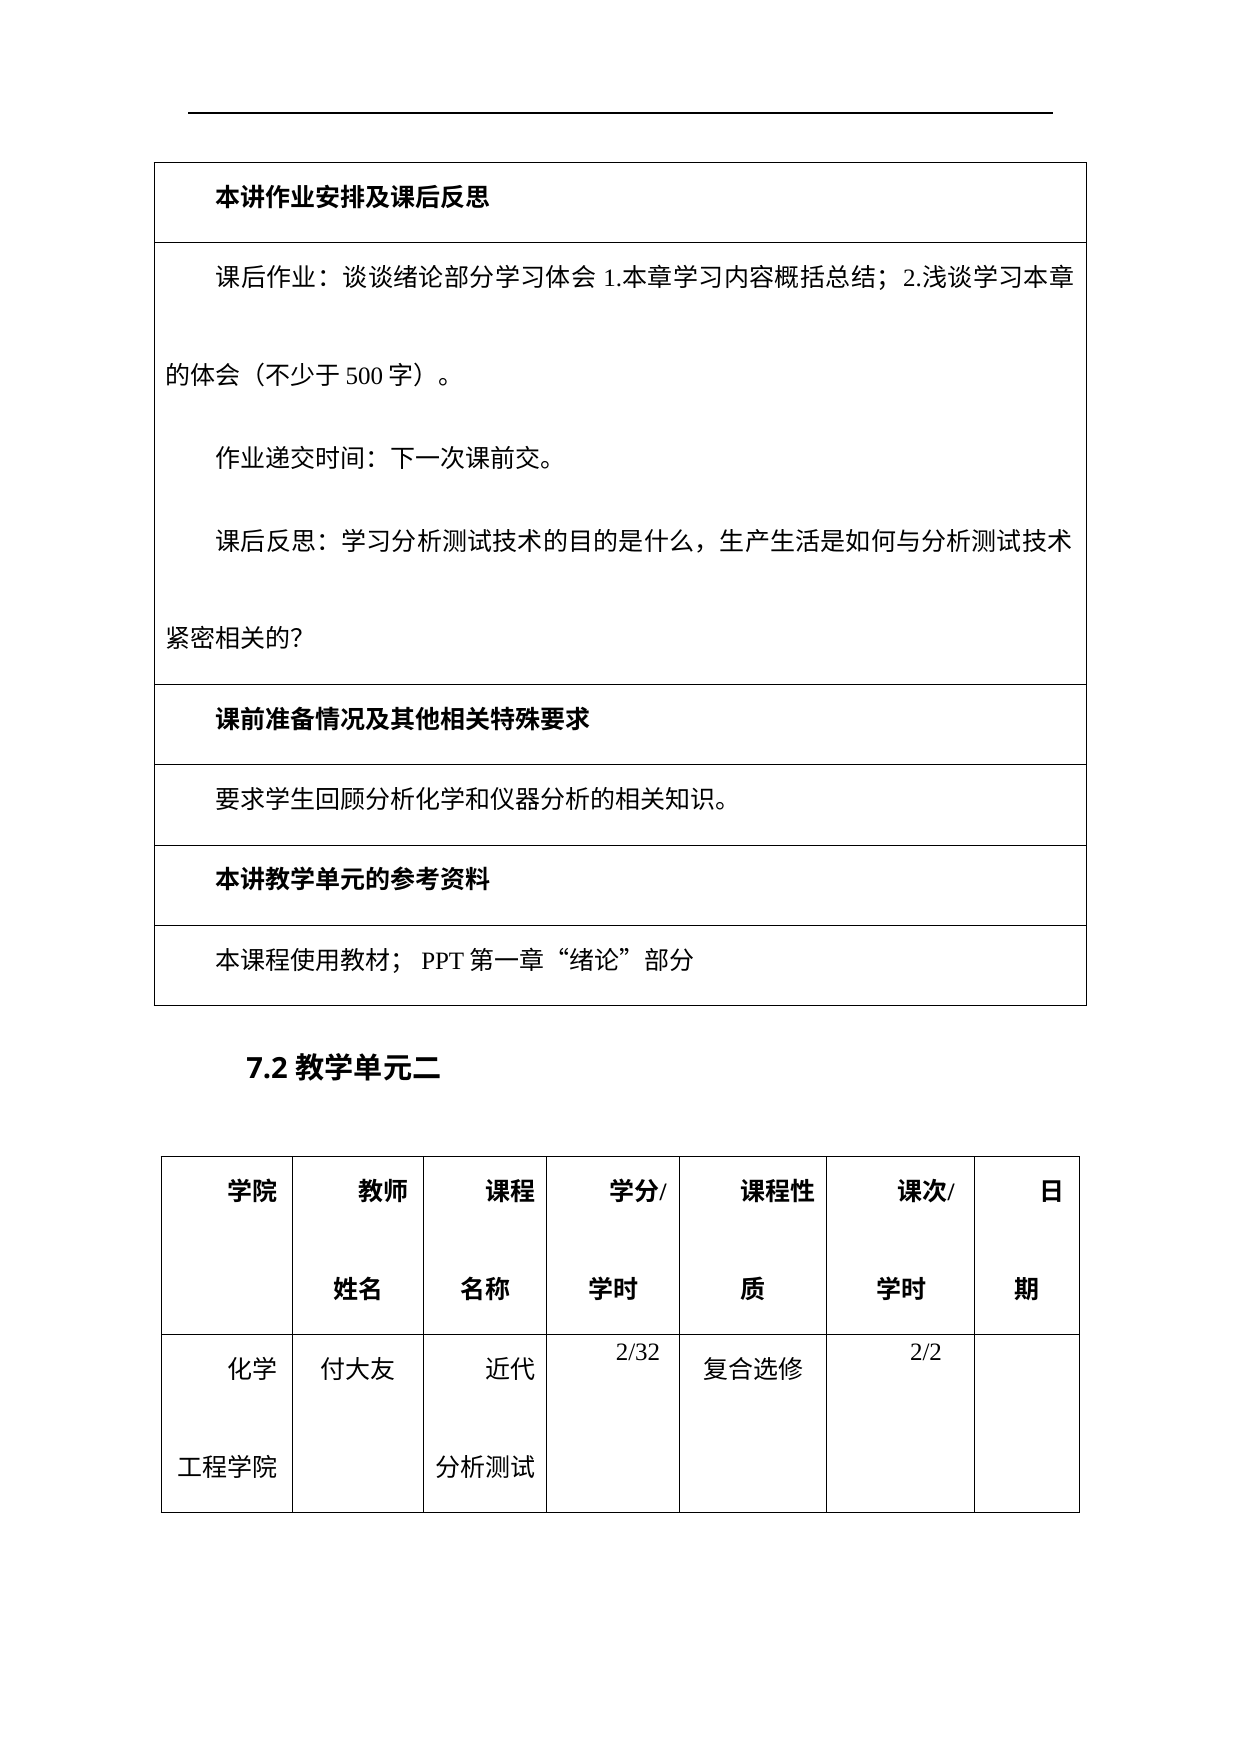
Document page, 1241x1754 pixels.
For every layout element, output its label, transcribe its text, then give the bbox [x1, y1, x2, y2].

table_header 学院 [162, 1157, 292, 1334]
table_header 学分/学时 [547, 1157, 679, 1334]
table_cell 付大友 [293, 1335, 423, 1512]
table_cell 本讲作业安排及课后反思 [155, 163, 1086, 242]
table_header 课程名称 [424, 1157, 546, 1334]
table_cell 课前准备情况及其他相关特殊要求 [155, 685, 1086, 764]
table_cell 近代分析测试技术 [424, 1335, 546, 1512]
table_cell 化学工程学院 [162, 1335, 292, 1512]
table_cell [975, 1335, 1079, 1512]
table_header 课程性质 [680, 1157, 826, 1334]
table_cell 2/32 [547, 1335, 679, 1512]
table_cell 要求学生回顾分析化学和仪器分析的相关知识。 [155, 765, 1086, 844]
subtitle 7.2 教学单元二 [187, 1033, 1053, 1098]
table_header 教师姓名 [293, 1157, 423, 1334]
table_cell 复合选修 [680, 1335, 826, 1512]
table_cell 本讲教学单元的参考资料 [155, 846, 1086, 925]
table_cell 本课程使用教材； PPT第一章“绪论”部分 [155, 926, 1086, 1005]
table_cell 课后作业：谈谈绪论部分学习体会1.本章学习内容概括总结；2.浅谈学习本章的体会（不少于500字）。 作业递交时间：下一次课前交。 课后反思：学习分析测试技术的目的是什么，生产生活是如何与分析测试技术紧密相关的？ [155, 243, 1086, 684]
table_cell 2/2 [827, 1335, 974, 1512]
table_header 课次/学时 [827, 1157, 974, 1334]
table_header 日 期 [975, 1157, 1079, 1334]
